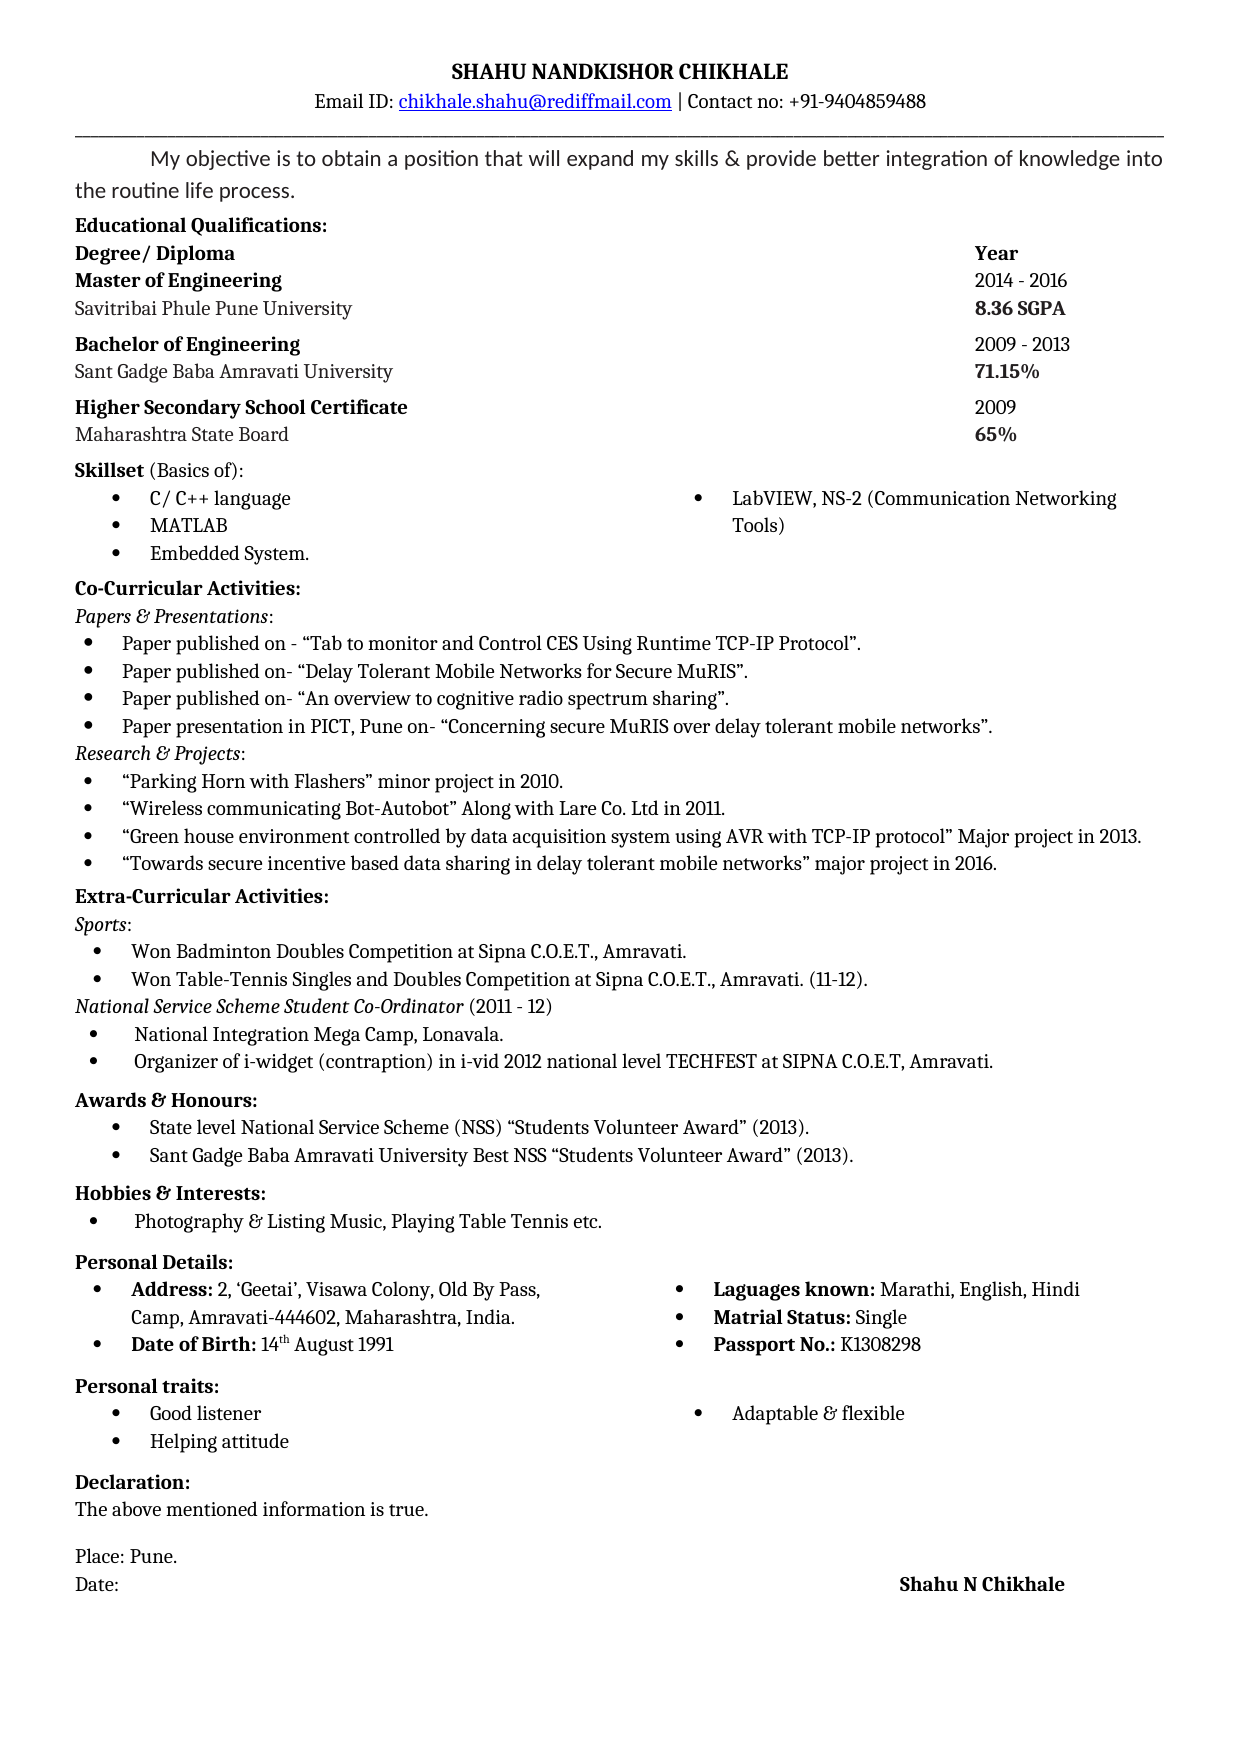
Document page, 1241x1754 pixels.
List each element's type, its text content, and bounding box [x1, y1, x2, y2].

text Co-Curricular Activities: [75, 577, 1165, 601]
list Paper published on- “Delay Tolerant Mobile Networks for Secure MuRIS”. [84, 659, 1165, 683]
text Personal Details: [75, 1251, 1165, 1274]
list Paper published on- “An overview to cognitive radio spectrum sharing”. [84, 687, 1165, 711]
text Awards & Honours: [75, 1088, 1165, 1112]
list “Towards secure incentive based data sharing in delay tolerant mobile networks” major project in 2016. [84, 852, 1165, 876]
text Email ID: chikhale.shahu@rediffmail.com | Contact no: +91-9404859488 [75, 89, 1165, 113]
text Higher Secondary School Certificate 2009 [75, 396, 1165, 419]
list Helping attitude [112, 1429, 583, 1453]
list Good listener [112, 1402, 583, 1426]
list Date of Birth: 14th August 1991 [94, 1333, 583, 1357]
text Sports: [75, 912, 1165, 936]
text Maharashtra State Board 65% [75, 423, 1165, 447]
text _____________________________________________________________________________________________________________________________________________ [75, 117, 1165, 141]
subtitle Research & Projects: [75, 742, 1165, 766]
list Sant Gadge Baba Amravati University Best NSS “Students Volunteer Award” (2013). [112, 1143, 1165, 1167]
list Adaptable & flexible [694, 1402, 1165, 1426]
list Organizer of i-widget (contraption) in i-vid 2012 national level TECHFEST at SIPNA C.O.E.T, Amravati. [90, 1050, 1165, 1074]
text Papers & Presentations: [75, 604, 1165, 628]
list National Integration Mega Camp, Lonavala. [90, 1022, 1165, 1046]
text Extra-Curricular Activities: [75, 885, 1165, 909]
list Won Badminton Doubles Competition at Sipna C.O.E.T., Amravati. [94, 940, 1165, 964]
list Laguages known: Marathi, English, Hindi [676, 1278, 1165, 1302]
list State level National Service Scheme (NSS) “Students Volunteer Award” (2013). [112, 1116, 1165, 1140]
text National Service Scheme Student Co-Ordinator (2011 - 12) [75, 995, 1165, 1019]
list MATLAB [112, 514, 583, 538]
text Hobbies & Interests: [75, 1182, 1165, 1206]
text Place: Pune. [75, 1545, 1165, 1569]
text Master of Engineering 2014 - 2016 [75, 269, 1165, 293]
list “Parking Horn with Flashers” minor project in 2010. [84, 769, 1165, 793]
text Degree/ Diploma Year [75, 242, 1165, 266]
text Sant Gadge Baba Amravati University 71.15% [75, 360, 1165, 384]
text The above mentioned information is true. [75, 1498, 1165, 1522]
text Educational Qualifications: [75, 214, 1165, 238]
text My objective is to obtain a position that will expand my skills & provide better integration of knowledge into the routine life process. [75, 144, 1165, 204]
list Passport No.: K1308298 [676, 1333, 1165, 1357]
list LabVIEW, NS-2 (Communication Networking Tools) [694, 486, 1165, 538]
text Bachelor of Engineering 2009 - 2013 [75, 332, 1165, 356]
list Paper presentation in PICT, Pune on- “Concerning secure MuRIS over delay tolerant mobile networks”. [84, 714, 1165, 738]
text Personal traits: [75, 1374, 1165, 1398]
text SHAHU NANDKISHOR CHIKHALE [75, 59, 1165, 85]
text Skillset (Basics of): [75, 459, 1165, 483]
list Matrial Status: Single [676, 1306, 1165, 1329]
list “Wireless communicating Bot-Autobot” Along with Lare Co. Ltd in 2011. [84, 797, 1165, 821]
list Address: 2, ‘Geetai’, Visawa Colony, Old By Pass, Camp, Amravati-444602, Maharashtra, India. [94, 1278, 583, 1329]
list Photography & Listing Music, Playing Table Tennis etc. [90, 1209, 1165, 1233]
text Savitribai Phule Pune University 8.36 SGPA [75, 297, 1165, 321]
text Declaration: [75, 1471, 1165, 1494]
text Date: Shahu N Chikhale [75, 1572, 1165, 1596]
list C/ C++ language [112, 486, 583, 510]
list Embedded System. [112, 541, 583, 565]
list Paper published on - “Tab to monitor and Control CES Using Runtime TCP-IP Protocol”. [84, 632, 1165, 656]
list “Green house environment controlled by data acquisition system using AVR with TCP-IP protocol” Major project in 2013. [84, 824, 1165, 848]
list Won Table-Tennis Singles and Doubles Competition at Sipna C.O.E.T., Amravati. (11-12). [94, 967, 1165, 991]
